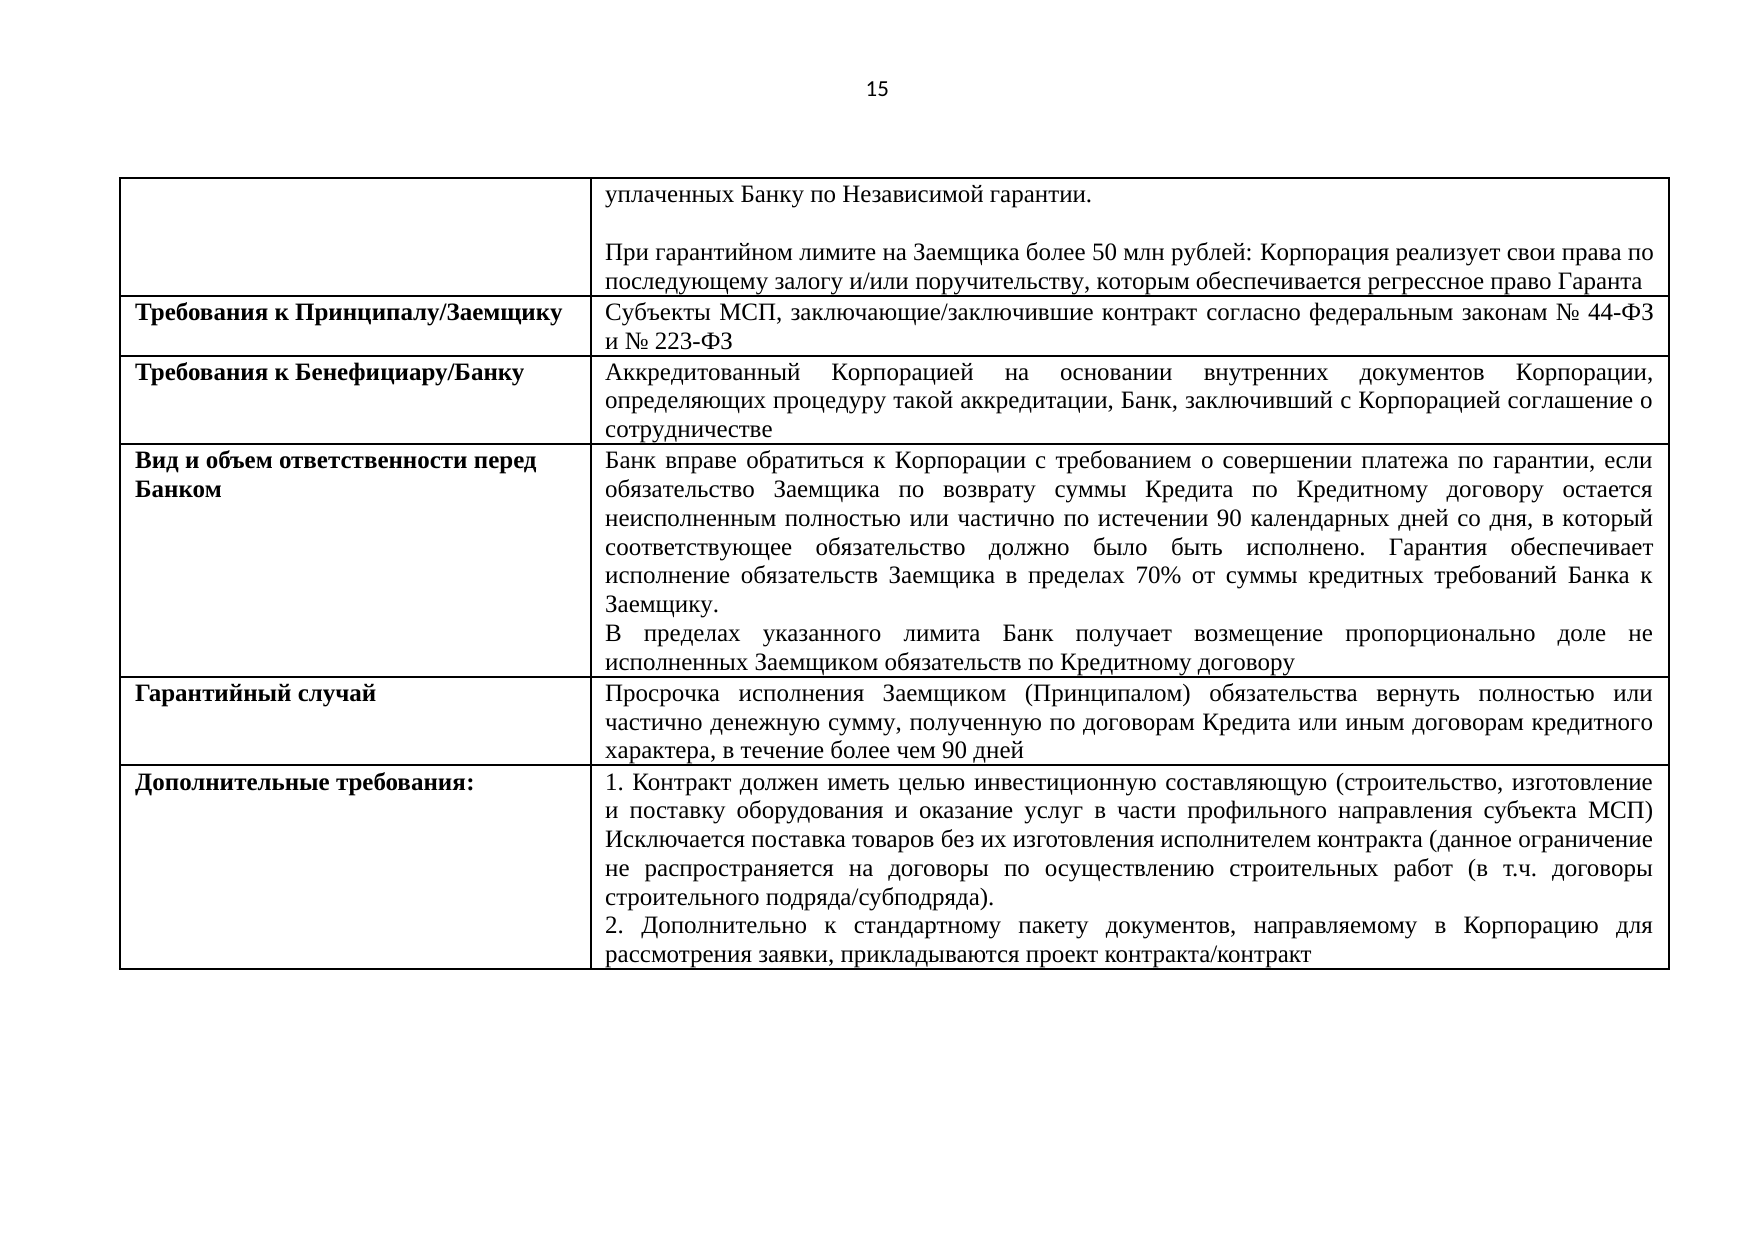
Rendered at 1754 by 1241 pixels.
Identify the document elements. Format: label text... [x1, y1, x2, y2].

table_cell Вид и объем ответственности перед Банком [121, 445, 590, 676]
table_cell 1. Контракт должен иметь целью инвестиционную составляющую (строительство, изготовление и поставку оборудования и оказание услуг в части профильного направления субъекта МСП) Исключается поставка товаров без их изготовления исполнителем контракта (данное ограничение не распространяется на договоры по осуществлению строительных работ (в т.ч. договоры строительного подряда/субподряда). 2. Дополнительно к стандартному пакету документов, направляемому в Корпорацию для рассмотрения заявки, прикладываются проект контракта/контракт [592, 766, 1668, 968]
table_cell Аккредитованный Корпорацией на основании внутренних документов Корпорации, определяющих процедуру такой аккредитации, Банк, заключивший с Корпорацией соглашение о сотрудничестве [592, 357, 1668, 443]
table_cell Просрочка исполнения Заемщиком (Принципалом) обязательства вернуть полностью или частично денежную сумму, полученную по договорам Кредита или иным договорам кредитного характера, в течение более чем 90 дней [592, 678, 1668, 764]
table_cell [121, 179, 590, 294]
table_cell Субъекты МСП, заключающие/заключившие контракт согласно федеральным законам № 44-ФЗ и № 223-ФЗ [592, 297, 1668, 354]
table_cell Дополнительные требования: [121, 766, 590, 968]
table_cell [592, 179, 1668, 294]
table_cell Требования к Бенефициару/Банку [121, 357, 590, 443]
table_cell Требования к Принципалу/Заемщику [121, 297, 590, 354]
table_cell Гарантийный случай [121, 678, 590, 764]
table_cell Банк вправе обратиться к Корпорации с требованием о совершении платежа по гарантии, если обязательство Заемщика по возврату суммы Кредита по Кредитному договору остается неисполненным полностью или частично по истечении 90 календарных дней со дня, в который соответствующее обязательство должно было быть исполнено. Гарантия обеспечивает исполнение обязательств Заемщика в пределах 70% от суммы кредитных требований Банка к Заемщику. В пределах указанного лимита Банк получает возмещение пропорционально доле не исполненных Заемщиком обязательств по Кредитному договору [592, 445, 1668, 676]
